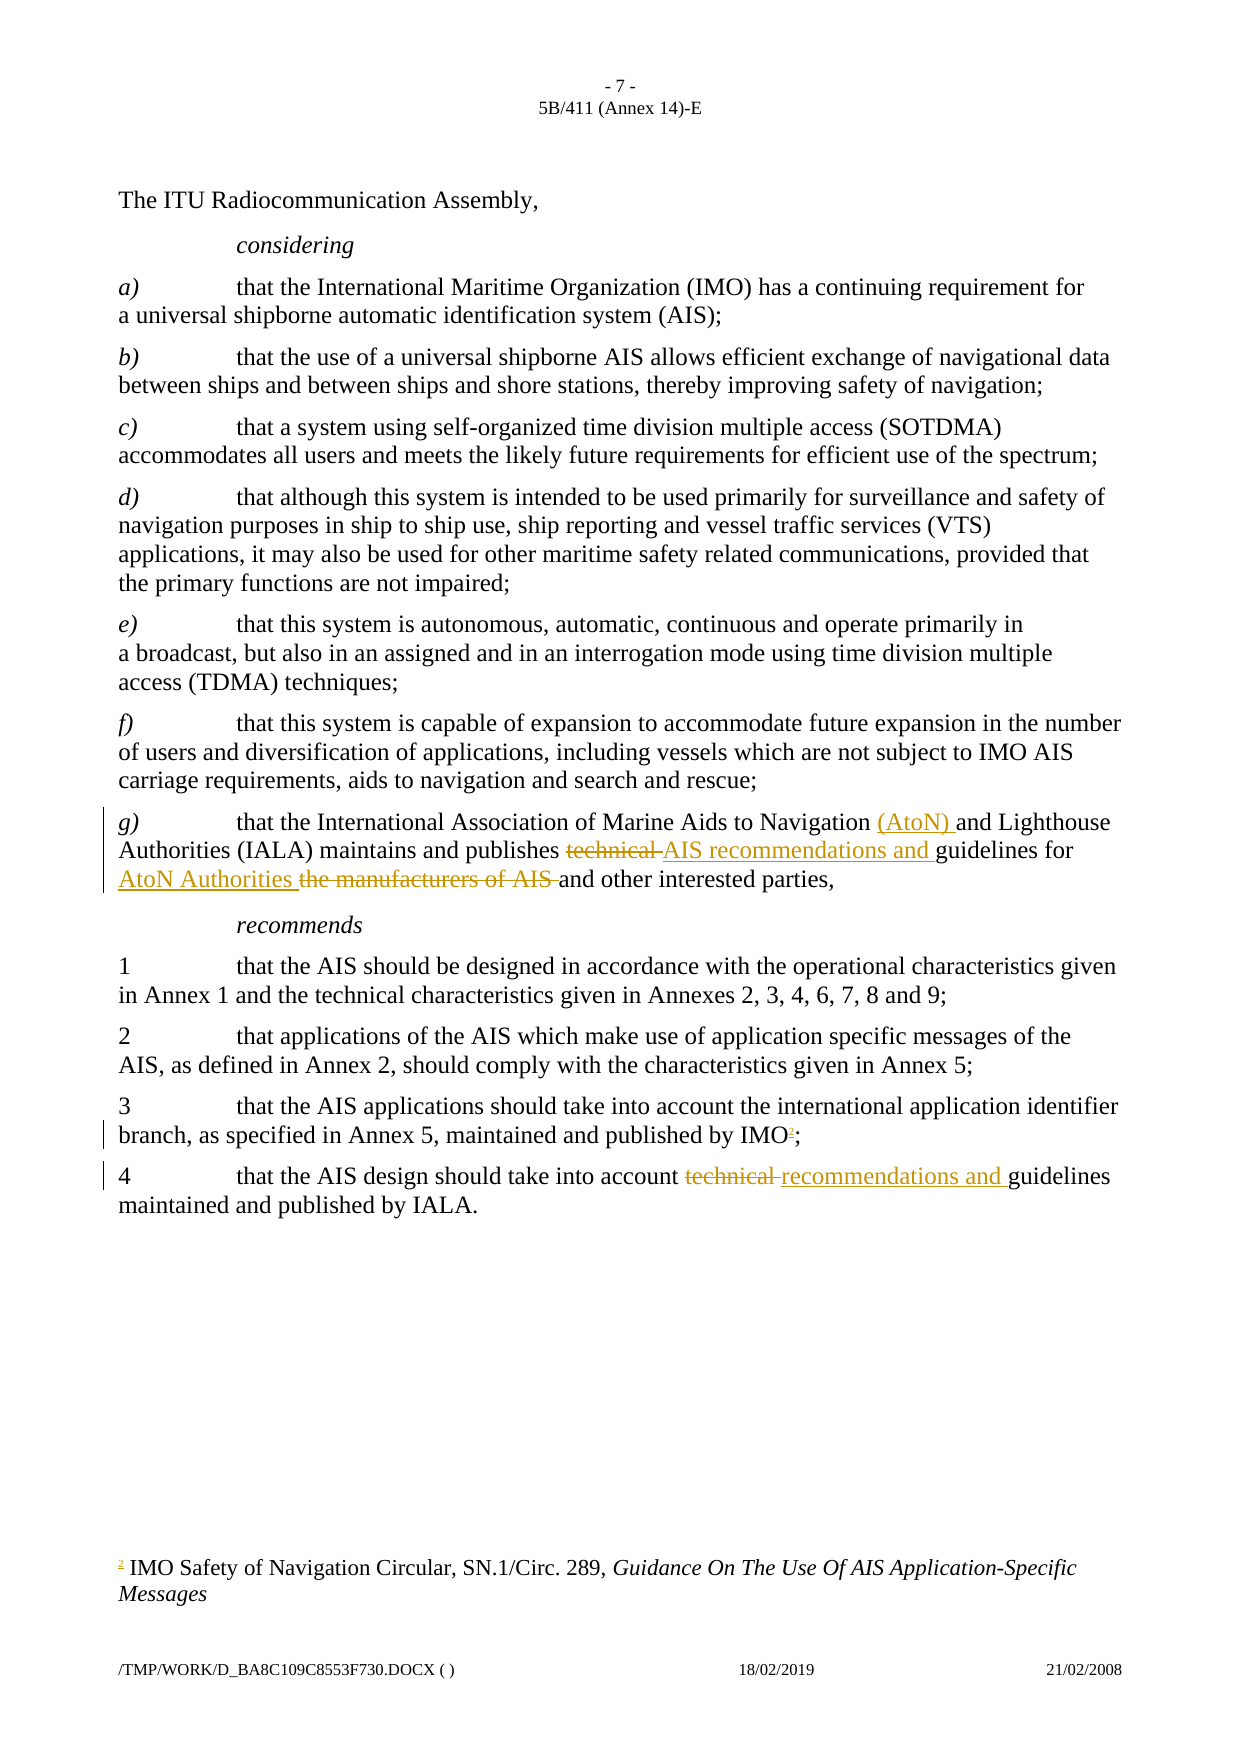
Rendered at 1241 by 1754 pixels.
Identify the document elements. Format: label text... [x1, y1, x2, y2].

text considering [236, 231, 1122, 259]
text f) that this system is capable of expansion to accommodate future expansion in the number of users and diversification of applications, including vessels which are not subject to IMO AIS carriage requirements, aids to navigation and search and rescue; [118, 708, 1122, 794]
text 4 that the AIS design should take into account guidelines maintained and published by IALA. [118, 1161, 1122, 1218]
text d) that although this system is intended to be used primarily for surveillance and safety of navigation purposes in ship to ship use, ship reporting and vessel traffic services (VTS) applications, it may also be used for other maritime safety related communications, provided that the primary functions are not impaired; [118, 482, 1122, 597]
text c) that a system using self-organized time division multiple access (SOTDMA) accommodates all users and meets the likely future requirements for efficient use of the spectrum; [118, 412, 1122, 469]
text recommends [236, 910, 1122, 938]
text 2 that applications of the AIS which make use of application specific messages of the AIS, as defined in Annex 2, should comply with the characteristics given in Annex 5; [118, 1021, 1122, 1078]
text a) that the International Maritime Organization (IMO) has a continuing requirement for a universal shipborne automatic identification system (AIS); [118, 272, 1122, 329]
text e) that this system is autonomous, automatic, continuous and operate primarily in a broadcast, but also in an assigned and in an interrogation mode using time division multiple access (TDMA) techniques; [118, 609, 1122, 696]
text 1 that the AIS should be designed in accordance with the operational characteristics given in Annex 1 and the technical characteristics given in Annexes 2, 3, 4, 6, 7, 8 and 9; [118, 951, 1122, 1008]
text b) that the use of a universal shipborne AIS allows efficient exchange of navigational data between ships and between ships and shore stations, thereby improving safety of navigation; [118, 342, 1122, 399]
title The ITU Radiocommunication Assembly, [118, 185, 1122, 214]
text 3 that the AIS applications should take into account the international application identifier branch, as specified in Annex 5, maintained and published by IMO; [118, 1091, 1122, 1148]
text g) that the International Association of Marine Aids to Navigation and Lighthouse Authorities (IALA) maintains and publishes guidelines for and other interested parties, [118, 807, 1122, 893]
